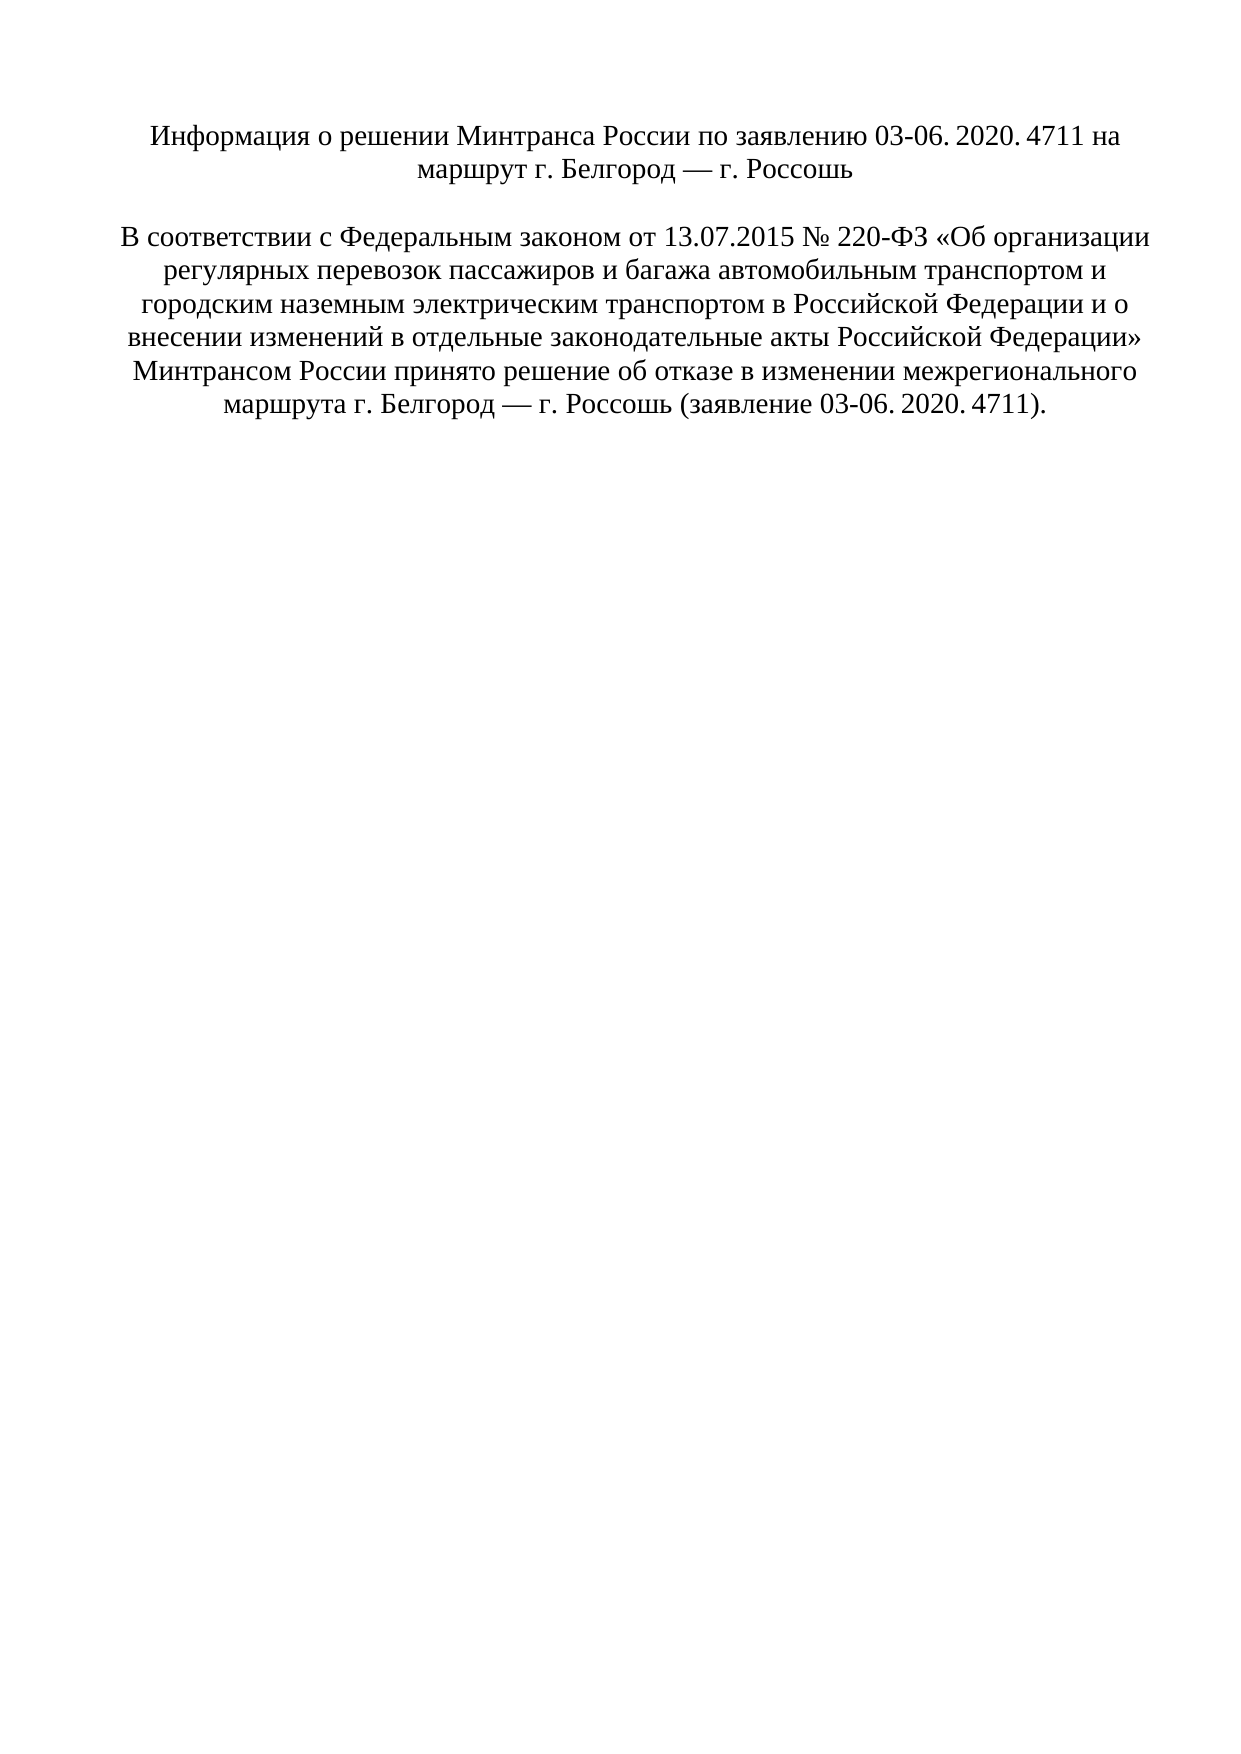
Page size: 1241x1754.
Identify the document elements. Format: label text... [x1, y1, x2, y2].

text Информация о решении Минтранса России по заявлению 03-06. 2020. 4711 на маршрут г. Белгород — г. Россошь [118, 118, 1152, 185]
text В соответствии с Федеральным законом от 13.07.2015 № 220-ФЗ «Об организации регулярных перевозок пассажиров и багажа автомобильным транспортом и городским наземным электрическим транспортом в Российской Федерации и о внесении изменений в отдельные законодательные акты Российской Федерации» Минтрансом России принято решение об отказе в изменении межрегионального маршрута г. Белгород — г. Россошь (заявление 03-06. 2020. 4711). [118, 219, 1152, 420]
